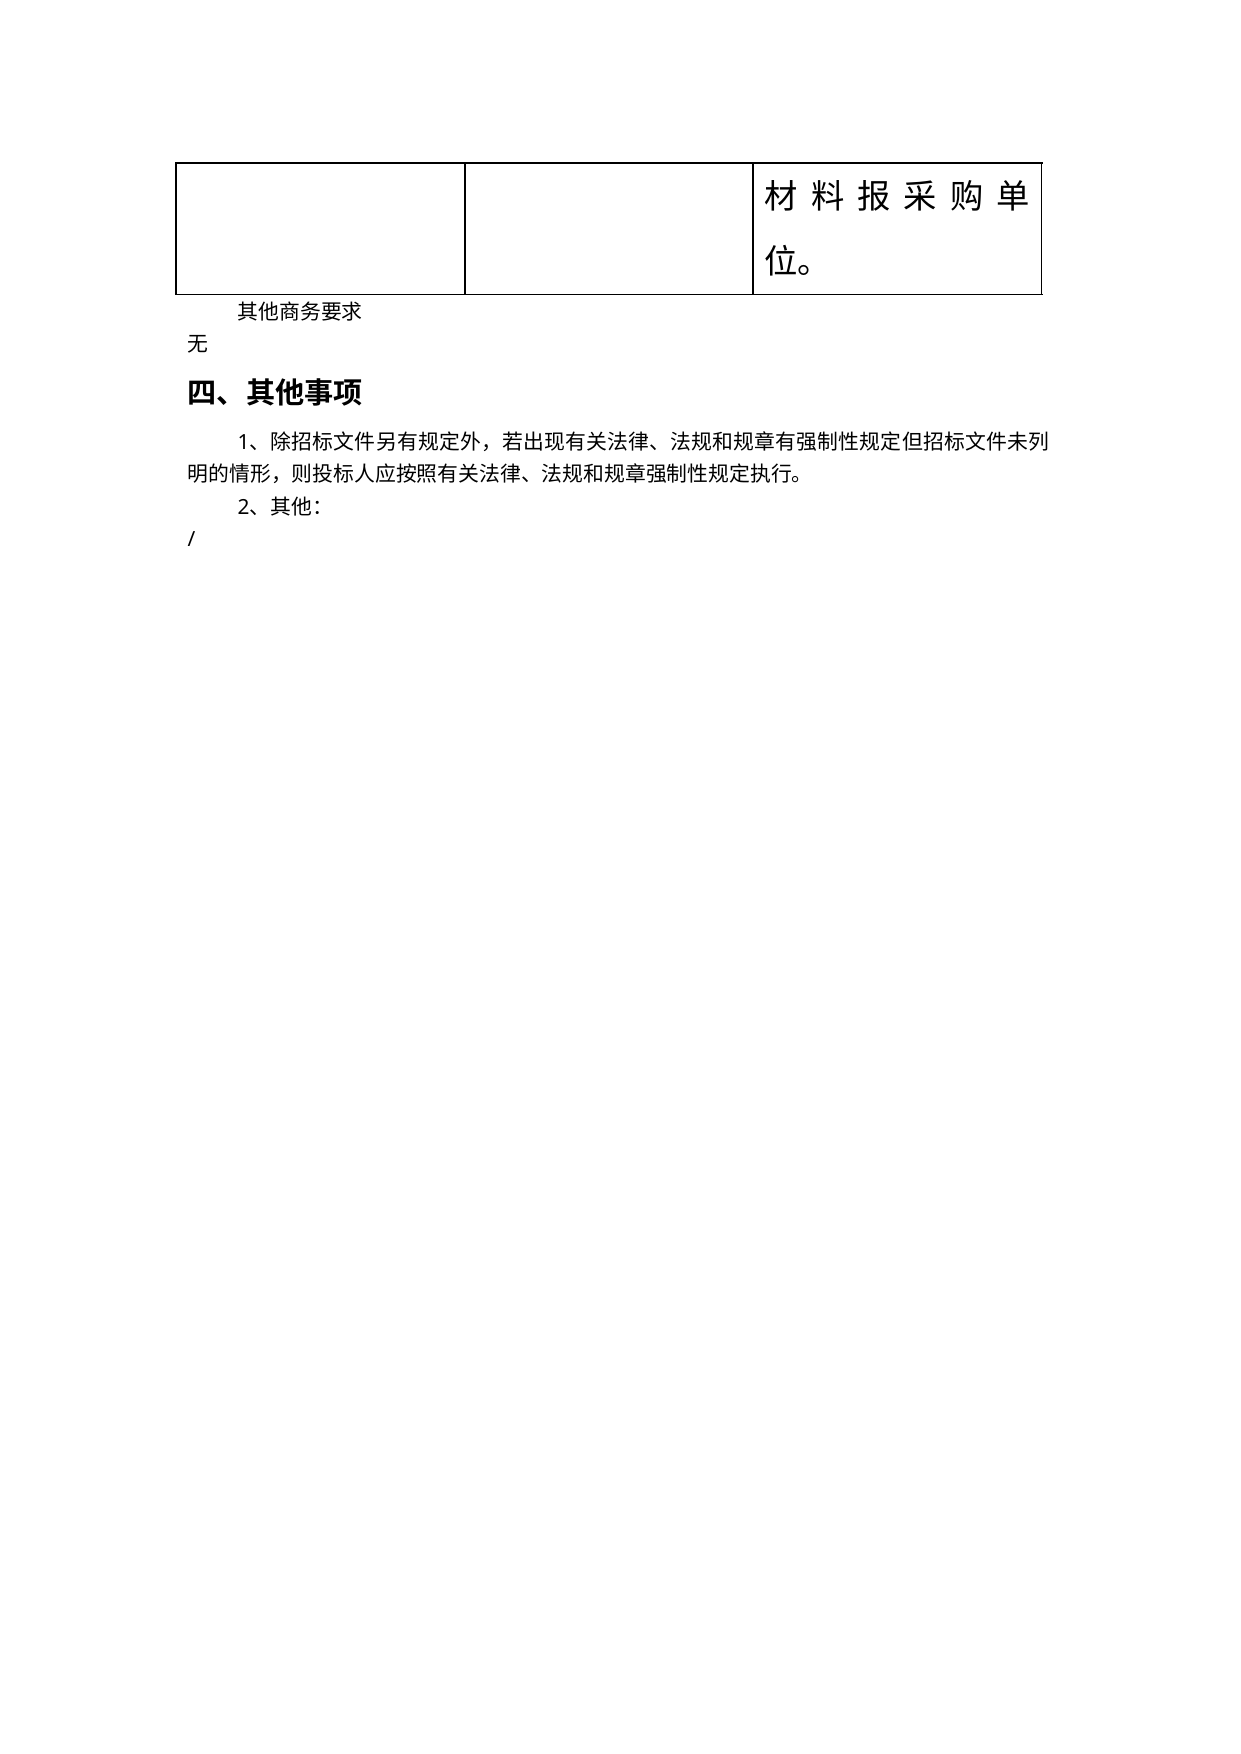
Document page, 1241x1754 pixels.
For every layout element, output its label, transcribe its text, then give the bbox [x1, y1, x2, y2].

text 2、其他： [187, 490, 1053, 523]
table_cell 1 [466, 164, 752, 293]
table_cell ★ [177, 164, 464, 293]
text / [187, 523, 1053, 555]
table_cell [754, 164, 1041, 293]
text 其他商务要求 [187, 295, 1053, 328]
text 四、其他事项 [187, 360, 1053, 425]
text 1、除招标文件另有规定外，若出现有关法律、法规和规章有强制性规定但招标文件未列明的情形，则投标人应按照有关法律、法规和规章强制性规定执行。 [187, 425, 1053, 490]
text 无 [187, 328, 1053, 360]
